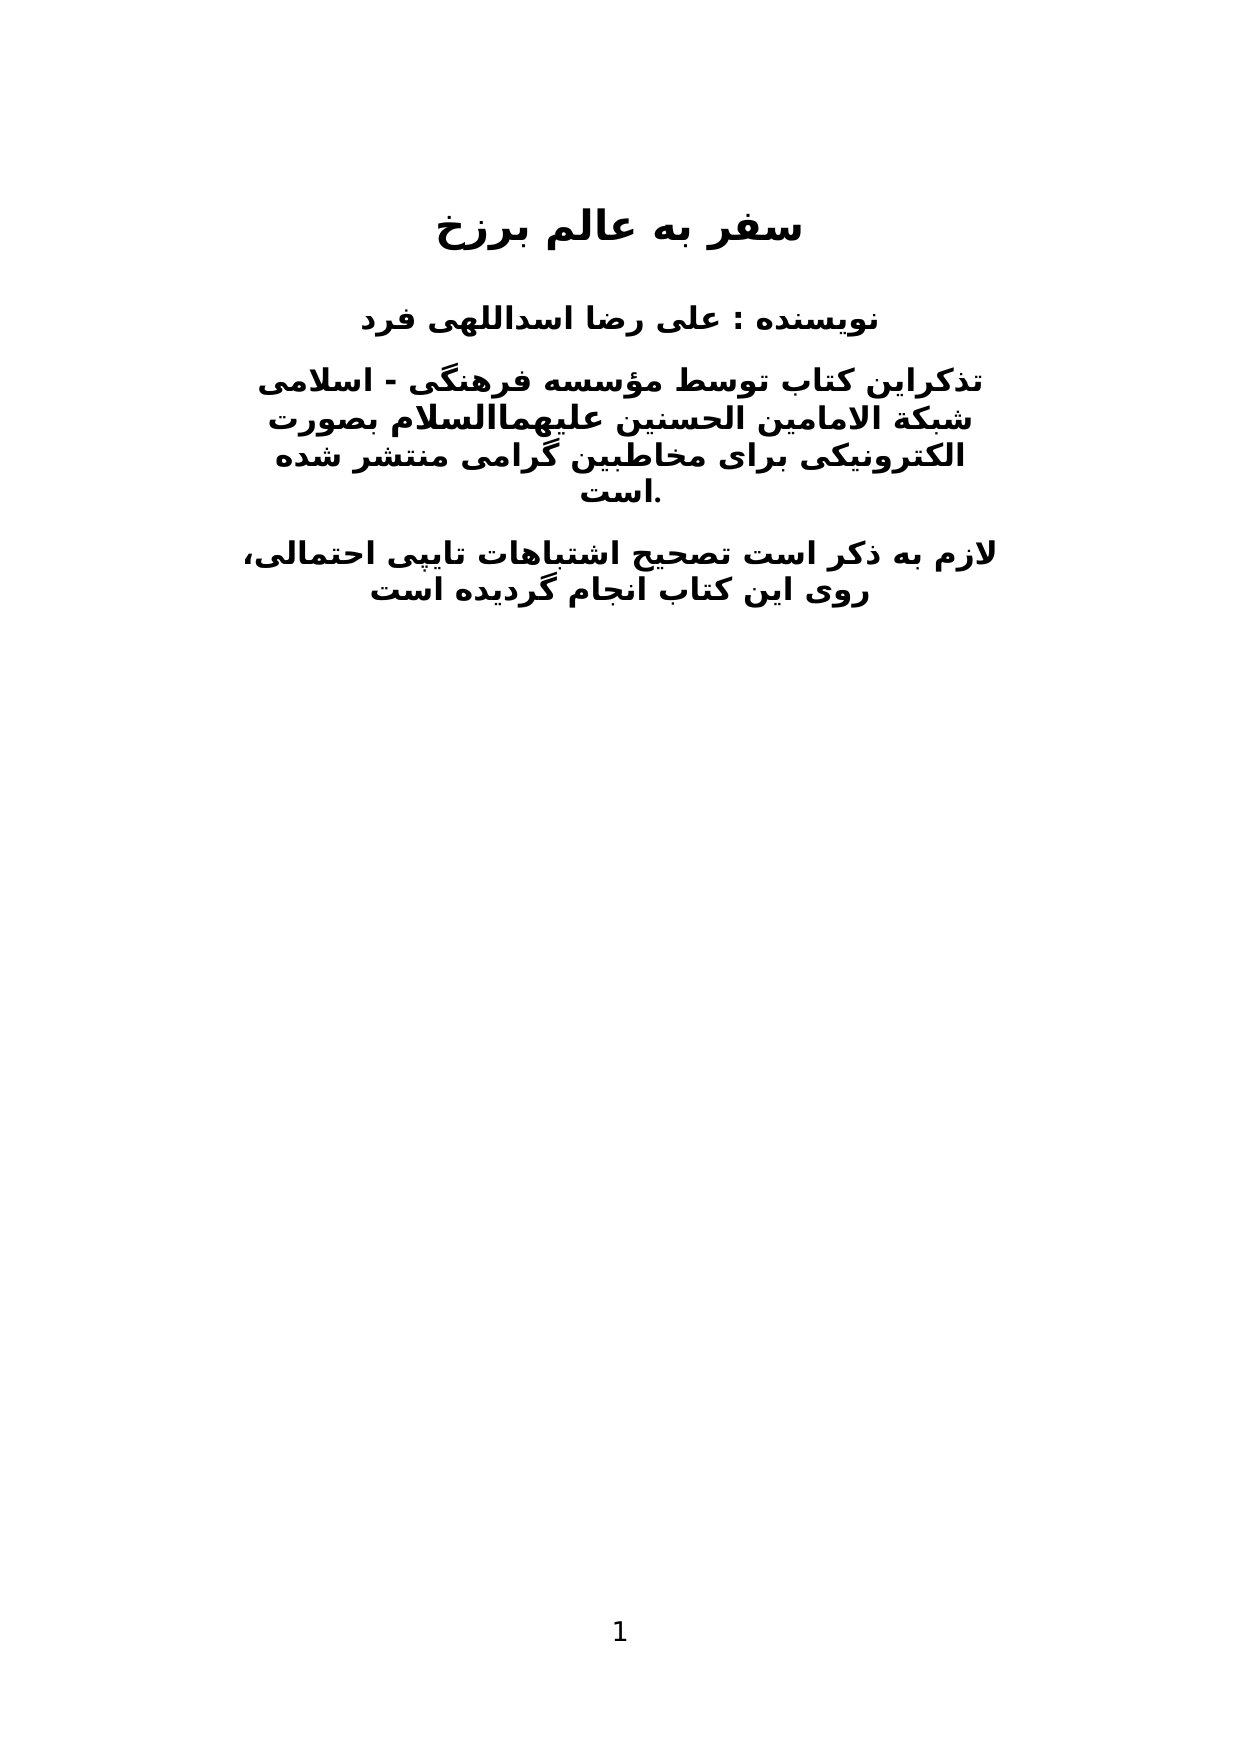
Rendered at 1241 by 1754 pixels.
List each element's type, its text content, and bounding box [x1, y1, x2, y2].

text نويسنده : على رضا اسداللهى فرد [236, 301, 1004, 337]
text سفر به عالم برزخ [236, 202, 1004, 251]
text لازم به ذکر است تصحیح اشتباهات تایپی احتمالی، روی این کتاب انجام گردیده است [236, 535, 1004, 608]
text تذکراین کتاب توسط مؤسسه فرهنگی - اسلامی شبکة الامامین الحسنین عليهما‌السلام بصورت الکترونیکی برای مخاطبین گرامی منتشر شده است. [236, 362, 1004, 510]
